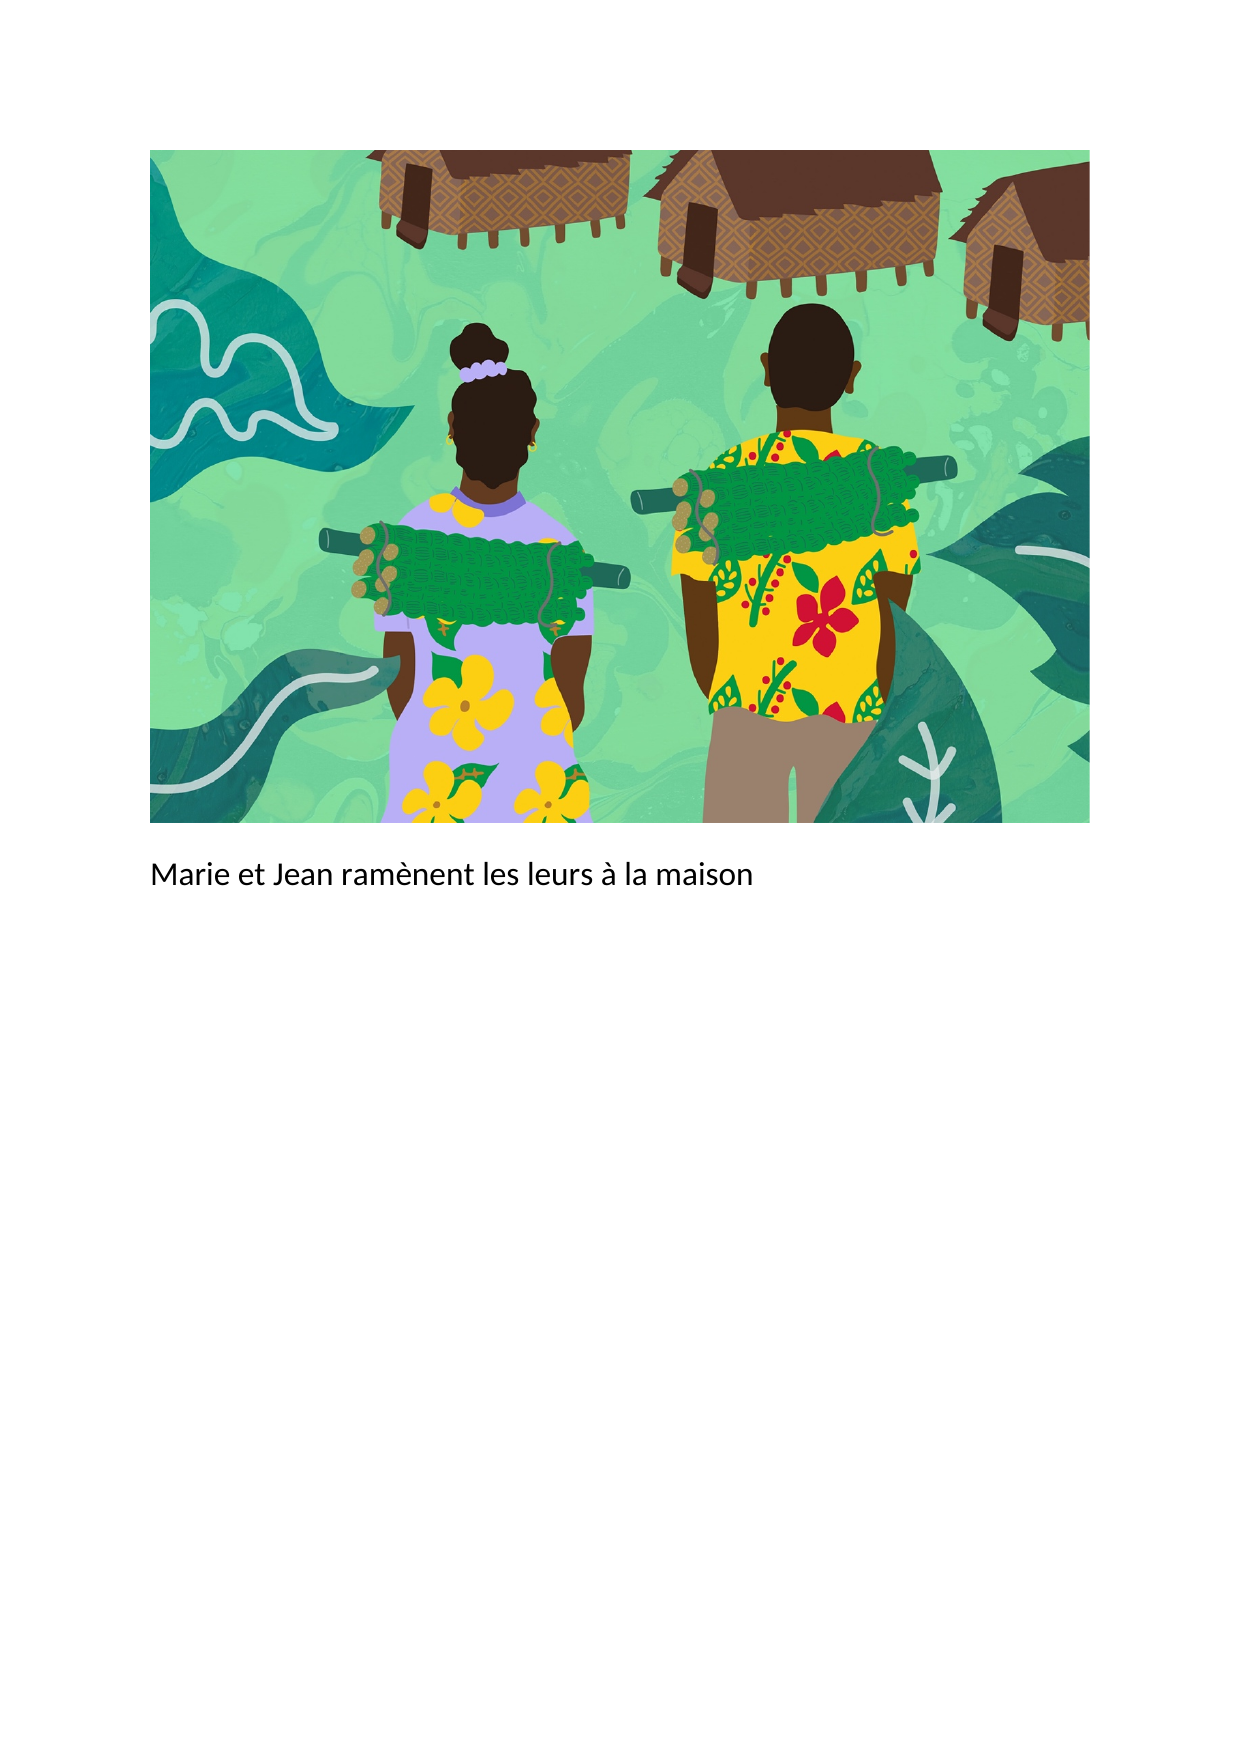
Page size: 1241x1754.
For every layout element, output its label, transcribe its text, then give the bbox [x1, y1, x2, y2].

text Marie et Jean ramènent les leurs à la maison [150, 853, 1090, 894]
picture [150, 150, 1090, 823]
